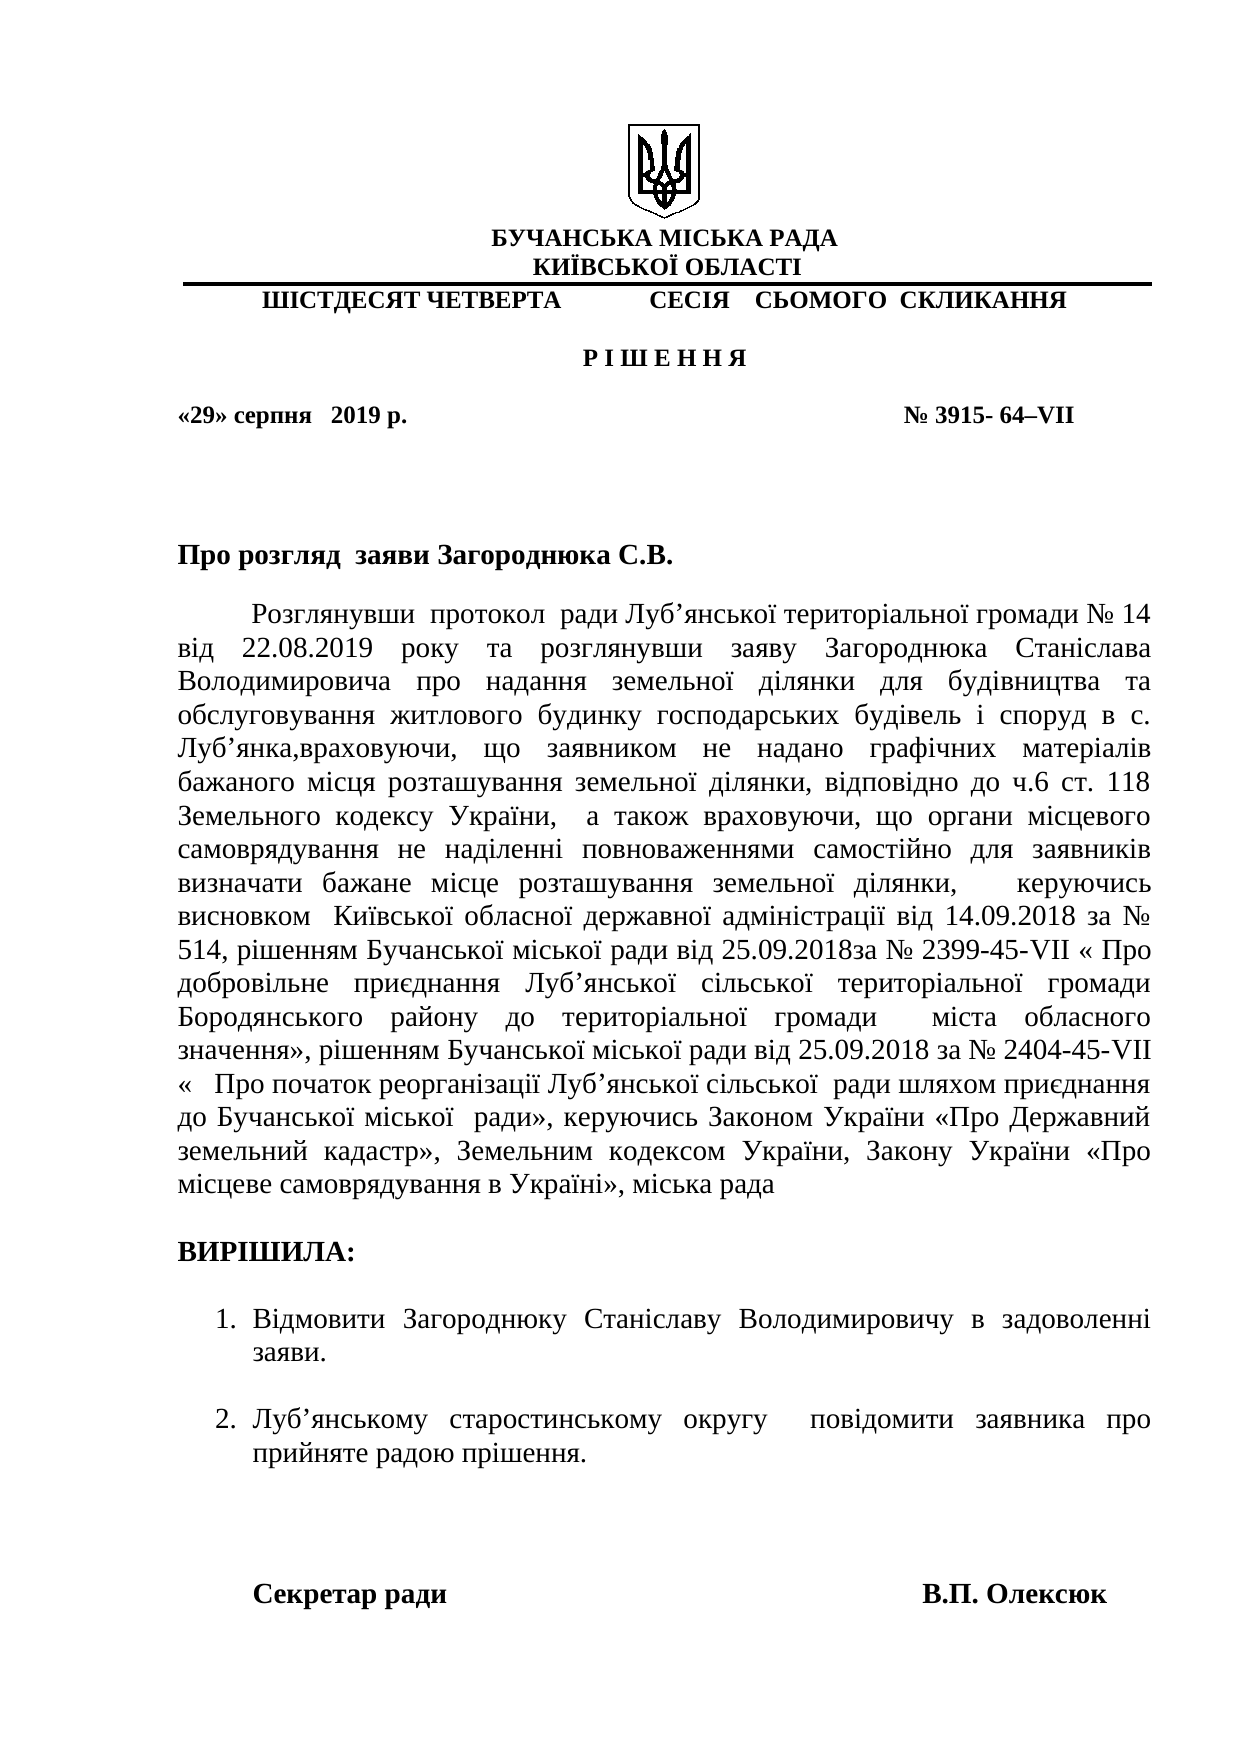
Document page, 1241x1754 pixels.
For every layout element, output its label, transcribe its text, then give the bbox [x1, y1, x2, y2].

list Відмовити Загороднюку Станіславу Володимировичу в задоволенні заяви. [215, 1301, 1152, 1368]
text Про розгляд заяви Загороднюка С.В. [177, 537, 1152, 571]
text ВИРІШИЛА: [177, 1234, 1152, 1267]
text Р І Ш Е Н Н Я [177, 343, 1152, 372]
text «29» серпня 2019 р. № 3915- 64–VІІ [177, 401, 1152, 429]
text ШІСТДЕСЯТ ЧЕТВЕРТА СЕСІЯ СЬОМОГО СКЛИКАННЯ [177, 286, 1152, 314]
text КИЇВСЬКОЇ ОБЛАСТІ [183, 252, 1152, 282]
list Секретар ради В.П. Олексюк [252, 1576, 1152, 1610]
list Луб’янському старостинському округу повідомити заявника про прийняте радою прішення. [215, 1401, 1152, 1468]
text БУЧАНСЬКА МІСЬКА РАДА [177, 223, 1152, 252]
text Розглянувши протокол ради Луб’янської територіальної громади № 14 від 22.08.2019 року та розглянувши заяву Загороднюка Станіслава Володимировича про надання земельної ділянки для будівництва та обслуговування житлового будинку господарських будівель і споруд в с. Луб’янка,враховуючи, що заявником не надано графічних матеріалів бажаного місця розташування земельної ділянки, відповідно до ч.6 ст. 118 Земельного кодексу України, а також враховуючи, що органи місцевого самоврядування не наділенні повноваженнями самостійно для заявників визначати бажане місце розташування земельної ділянки, керуючись висновком Київської обласної державної адміністрації від 14.09.2018 за № 514, рішенням Бучанської міської ради від 25.09.2018за № 2399-45-VІІ « Про добровільне приєднання Луб’янської сільської територіальної громади Бородянського району до територіальної громади міста обласного значення», рішенням Бучанської міської ради від 25.09.2018 за № 2404-45-VІІ « Про початок реорганізації Луб’янської сільської ради шляхом приєднання до Бучанської міської ради», керуючись Законом України «Про Державний земельний кадастр», Земельним кодексом України, Закону України «Про місцеве самоврядування в Україні», міська рада [177, 596, 1152, 1200]
